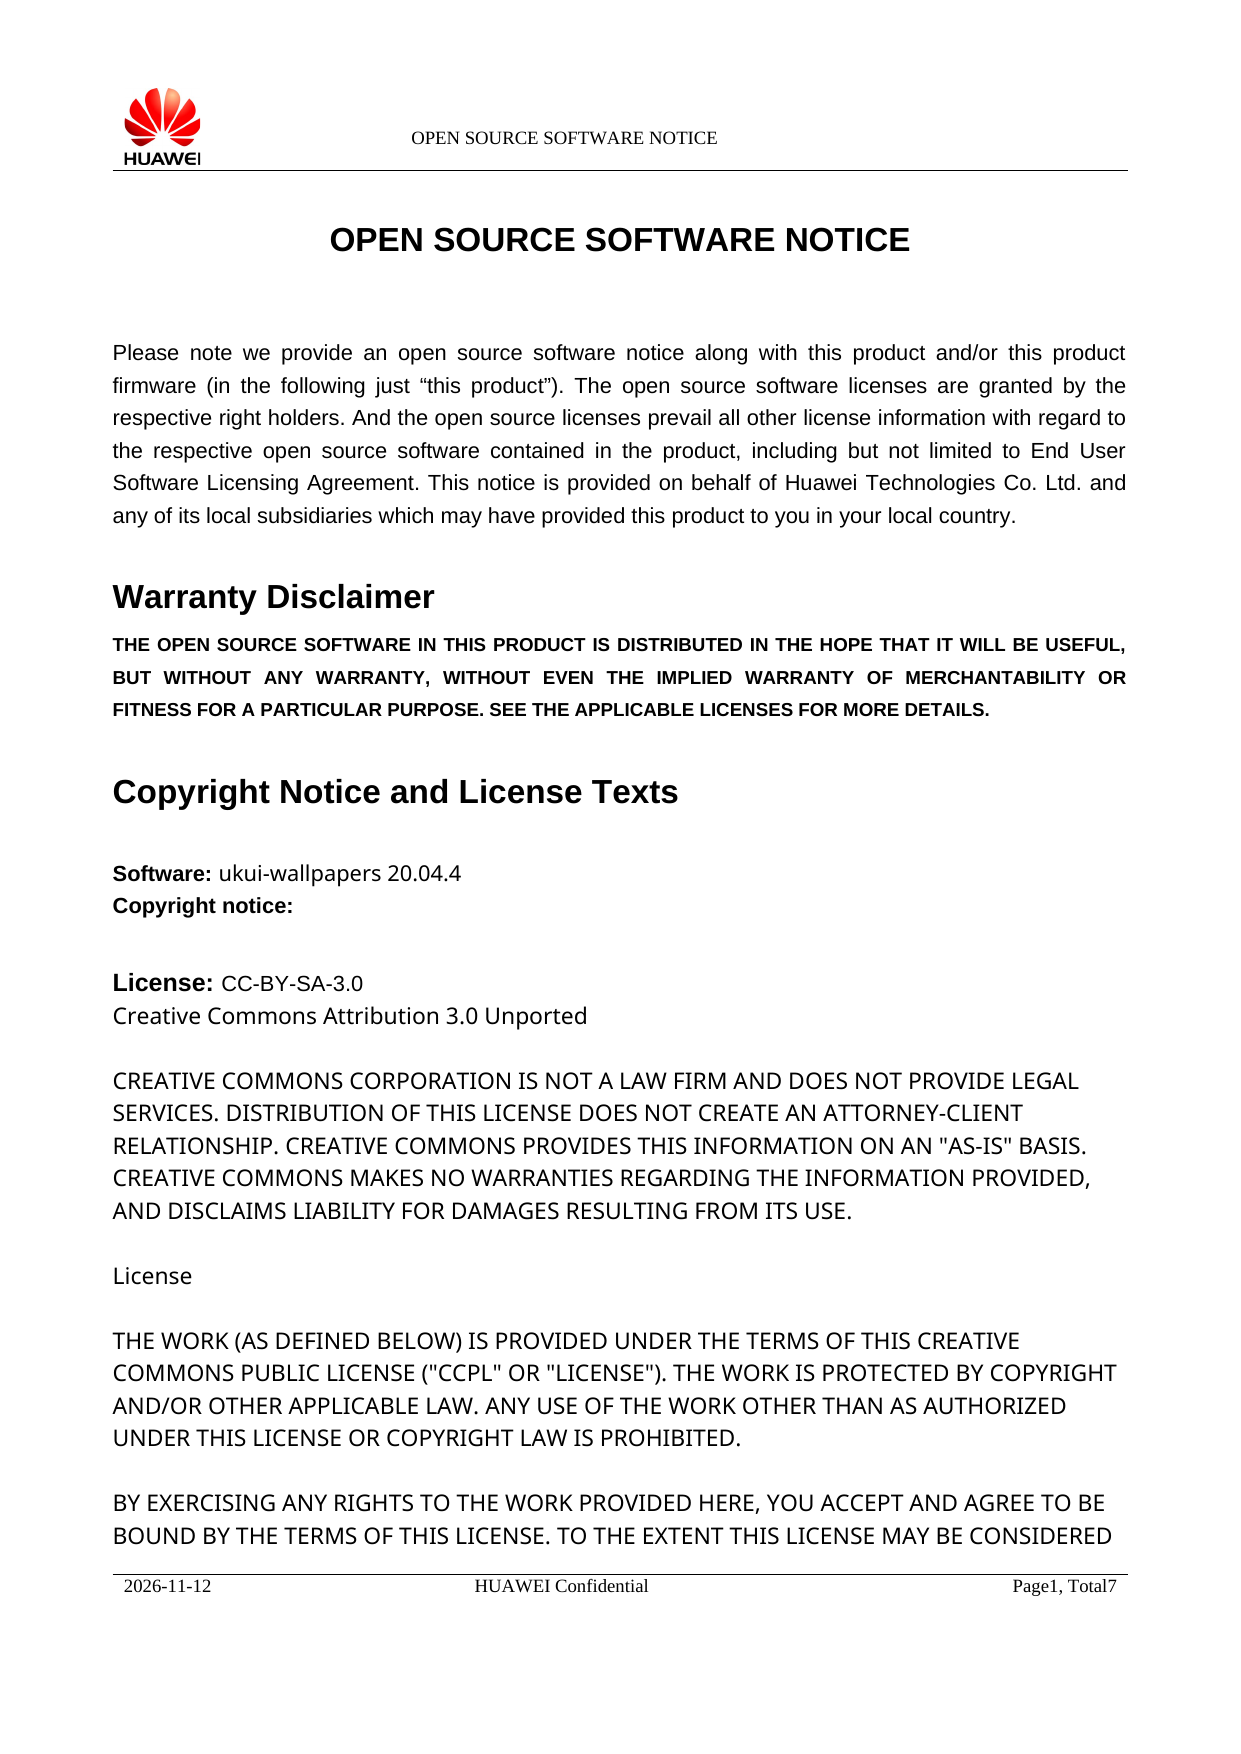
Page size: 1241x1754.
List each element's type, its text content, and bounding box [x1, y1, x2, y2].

text THE WORK (AS DEFINED BELOW) IS PROVIDED UNDER THE TERMS OF THIS CREATIVE COMMONS PUBLIC LICENSE ("CCPL" OR "LICENSE"). THE WORK IS PROTECTED BY COPYRIGHT AND/OR OTHER APPLICABLE LAW. ANY USE OF THE WORK OTHER THAN AS AUTHORIZED UNDER THIS LICENSE OR COPYRIGHT LAW IS PROHIBITED. [112, 1324, 1128, 1454]
picture [124, 88, 201, 165]
text Copyright Notice and License Texts [112, 759, 1128, 824]
text The open source software in this product is distributed in the hope that it will be useful, but WITHOUT ANY WARRANTY, without even the implied warranty of MERCHANTABILITY or FITNESS FOR A PARTICULAR PURPOSE. See the applicable licenses for more details. [112, 629, 1128, 726]
text Copyright notice: [112, 889, 1128, 921]
text CREATIVE COMMONS CORPORATION IS NOT A LAW FIRM AND DOES NOT PROVIDE LEGAL SERVICES. DISTRIBUTION OF THIS LICENSE DOES NOT CREATE AN ATTORNEY-CLIENT RELATIONSHIP. CREATIVE COMMONS PROVIDES THIS INFORMATION ON AN "AS-IS" BASIS. CREATIVE COMMONS MAKES NO WARRANTIES REGARDING THE INFORMATION PROVIDED, AND DISCLAIMS LIABILITY FOR DAMAGES RESULTING FROM ITS USE. [112, 1064, 1128, 1226]
text Warranty Disclaimer [112, 564, 1128, 629]
text Please note we provide an open source software notice along with this product and/or this product firmware (in the following just “this product”). The open source software licenses are granted by the respective right holders. And the open source licenses prevail all other license information with regard to the respective open source software contained in the product, including but not limited to End User Software Licensing Agreement. This notice is provided on behalf of Huawei Technologies Co. Ltd. and any of its local subsidiaries which may have provided this product to you in your local country. [112, 336, 1128, 531]
text License [112, 1259, 1128, 1291]
title Software: ukui-wallpapers 20.04.4 [112, 856, 1128, 889]
text OPEN SOURCE SOFTWARE NOTICE [112, 206, 1128, 271]
text Creative Commons Attribution 3.0 Unported [112, 999, 1128, 1031]
text License: CC-BY-SA-3.0 [112, 966, 1128, 999]
